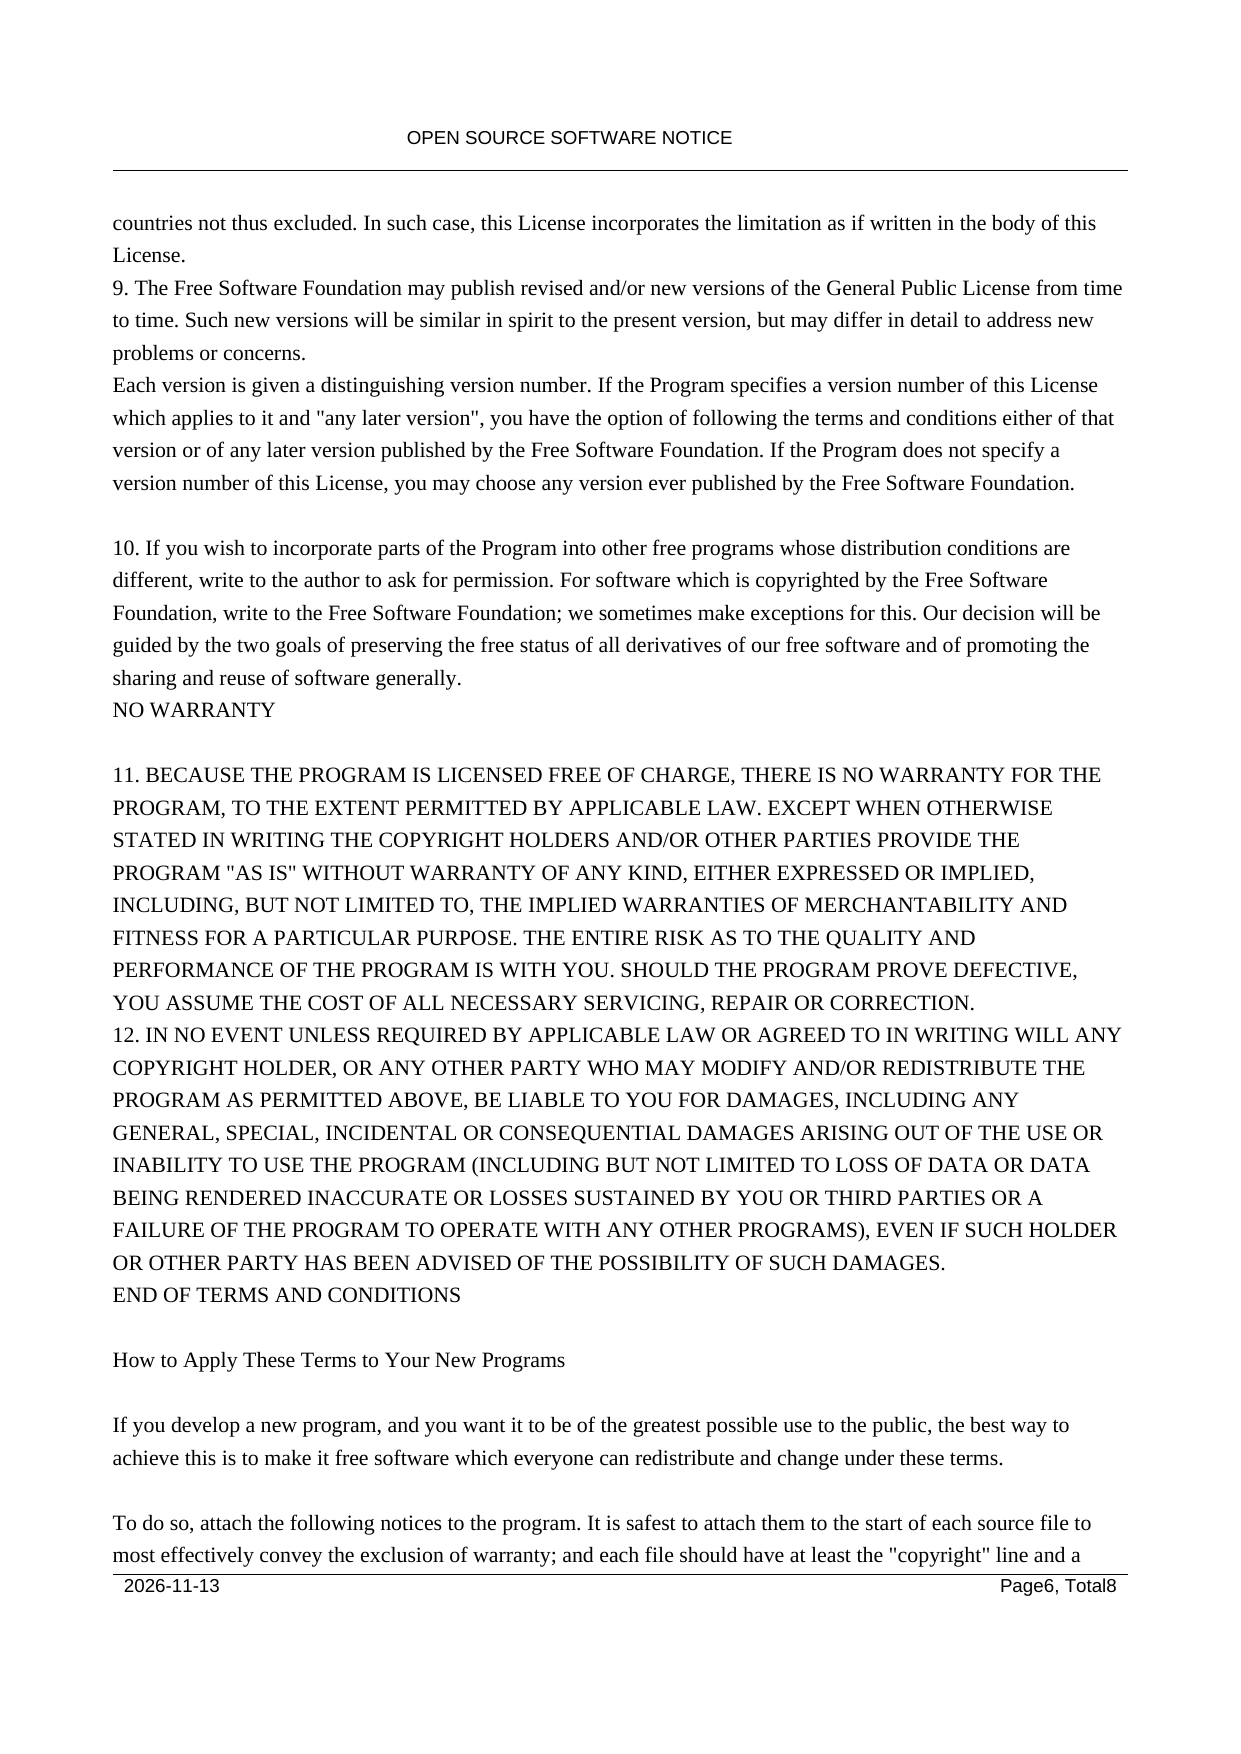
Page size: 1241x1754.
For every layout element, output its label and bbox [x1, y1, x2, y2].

text [112, 206, 1128, 1571]
